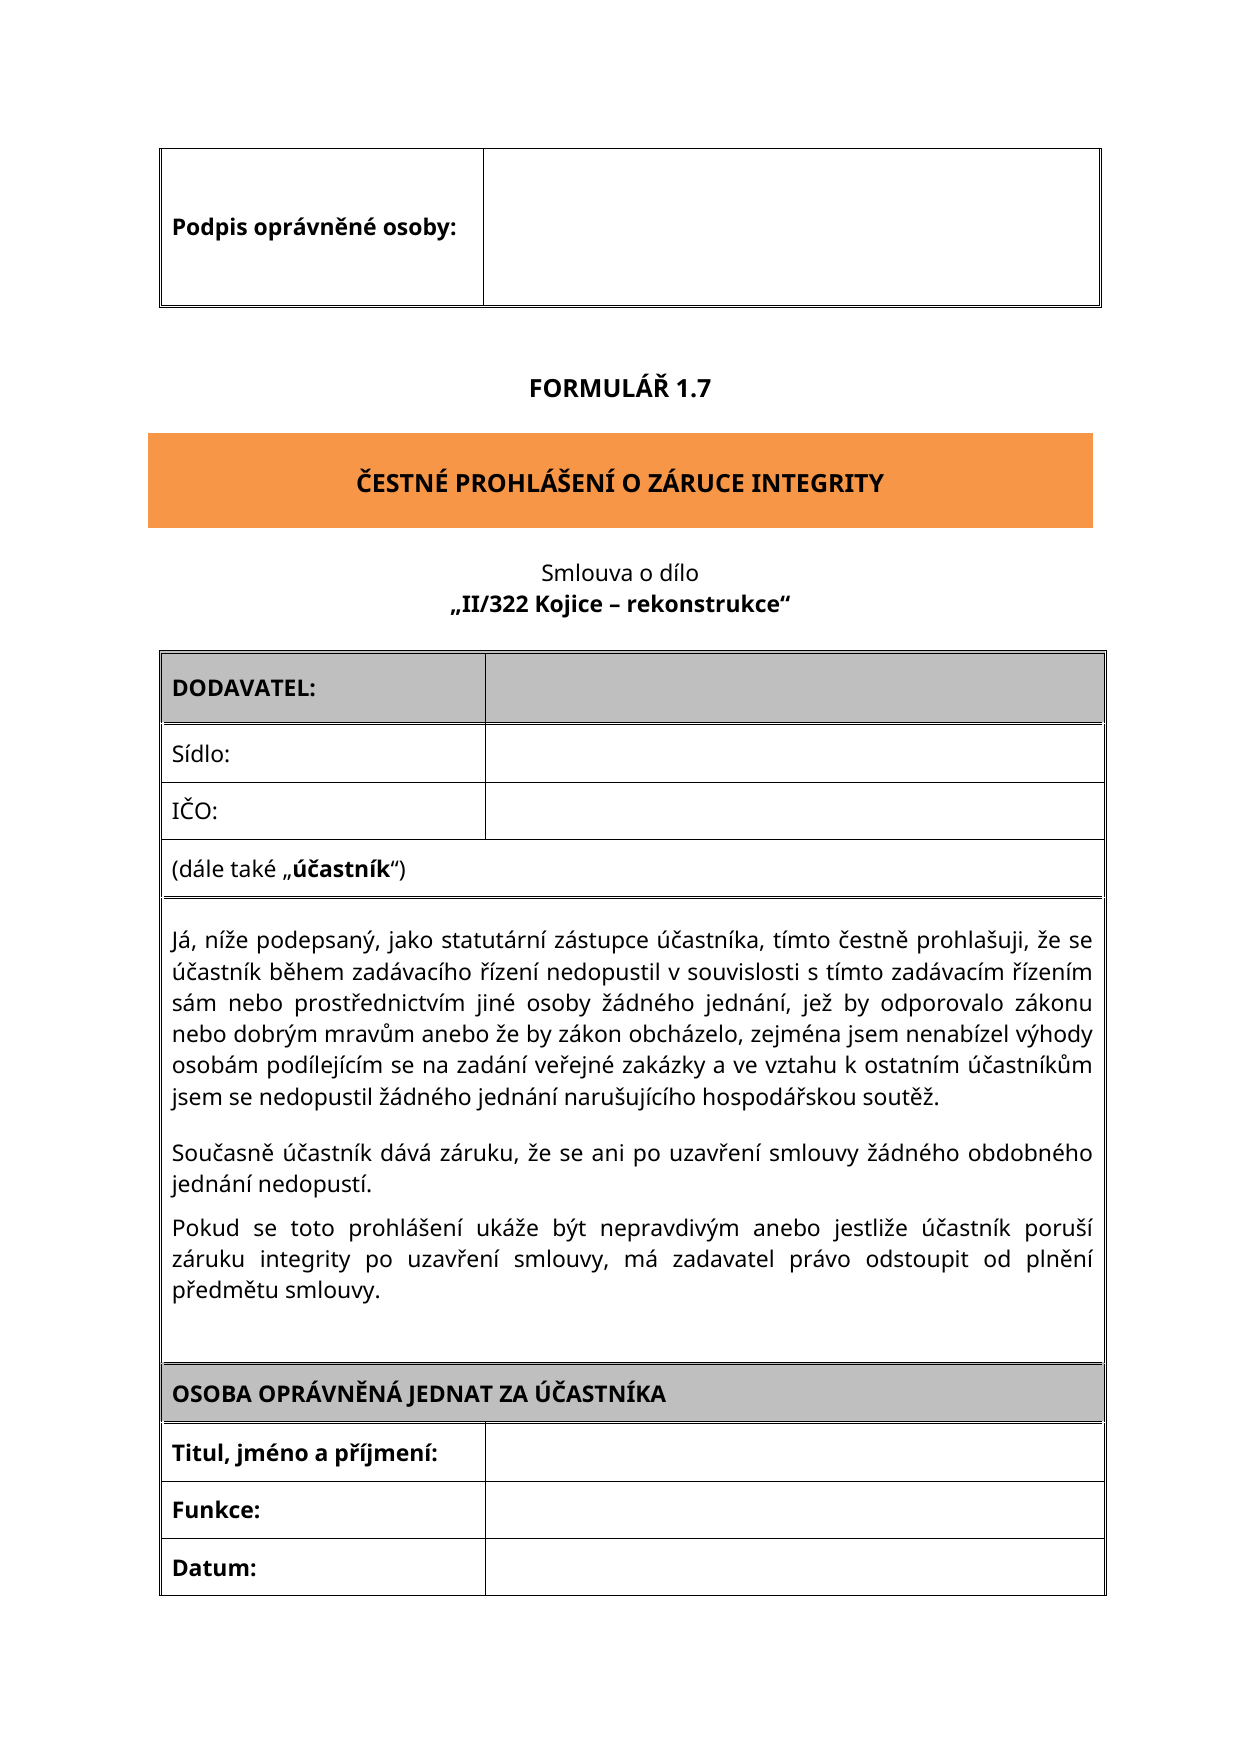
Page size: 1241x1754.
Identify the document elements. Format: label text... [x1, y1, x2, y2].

table_cell Podpis oprávněné osoby: [162, 149, 483, 305]
text FORMULÁŘ 1.7 [148, 371, 1093, 404]
table_cell [484, 149, 1099, 305]
table_cell Já, níže podepsaný, jako statutární zástupce účastníka, tímto čestně prohlašuji, že se účastník během zadávacího řízení nedopustil v souvislosti s tímto zadávacím řízením sám nebo prostřednictvím jiné osoby žádného jednání, jež by odporovalo zákonu nebo dobrým mravům anebo že by zákon obcházelo, zejména jsem nenabízel výhody osobám podílejícím se na zadání veřejné zakázky a ve vztahu k ostatním účastníkům jsem se nedopustil žádného jednání narušujícího hospodářskou soutěž. Současně účastník dává záruku, že se ani po uzavření smlouvy žádného obdobného jednání nedopustí. Pokud se toto prohlášení ukáže být nepravdivým anebo jestliže účastník poruší záruku integrity po uzavření smlouvy, má zadavatel právo odstoupit od plnění předmětu smlouvy. [160, 896, 1105, 1362]
table_cell Datum: [162, 1539, 485, 1595]
table_cell (dále také „účastník“) [162, 840, 1104, 896]
text čestné Prohlášení o záruce integrity [148, 466, 1093, 500]
table_header [486, 654, 1104, 722]
table_cell [486, 783, 1104, 839]
table_cell osoba oprávněná jednat za účastníka [162, 1362, 1104, 1421]
table_cell [486, 1539, 1104, 1595]
table_cell Titul, jméno a příjmení: [160, 1421, 485, 1481]
table_cell [486, 1421, 1105, 1481]
table_cell Funkce: [162, 1482, 485, 1538]
table_header DODAVATEL: [162, 654, 485, 722]
table_cell [486, 722, 1105, 782]
table_cell Sídlo: [160, 722, 485, 782]
text „II/322 Kojice – rekonstrukce“ [148, 588, 1093, 619]
text Smlouva o dílo [148, 557, 1093, 588]
table_cell IČO: [162, 783, 485, 839]
table_cell [486, 1482, 1104, 1538]
